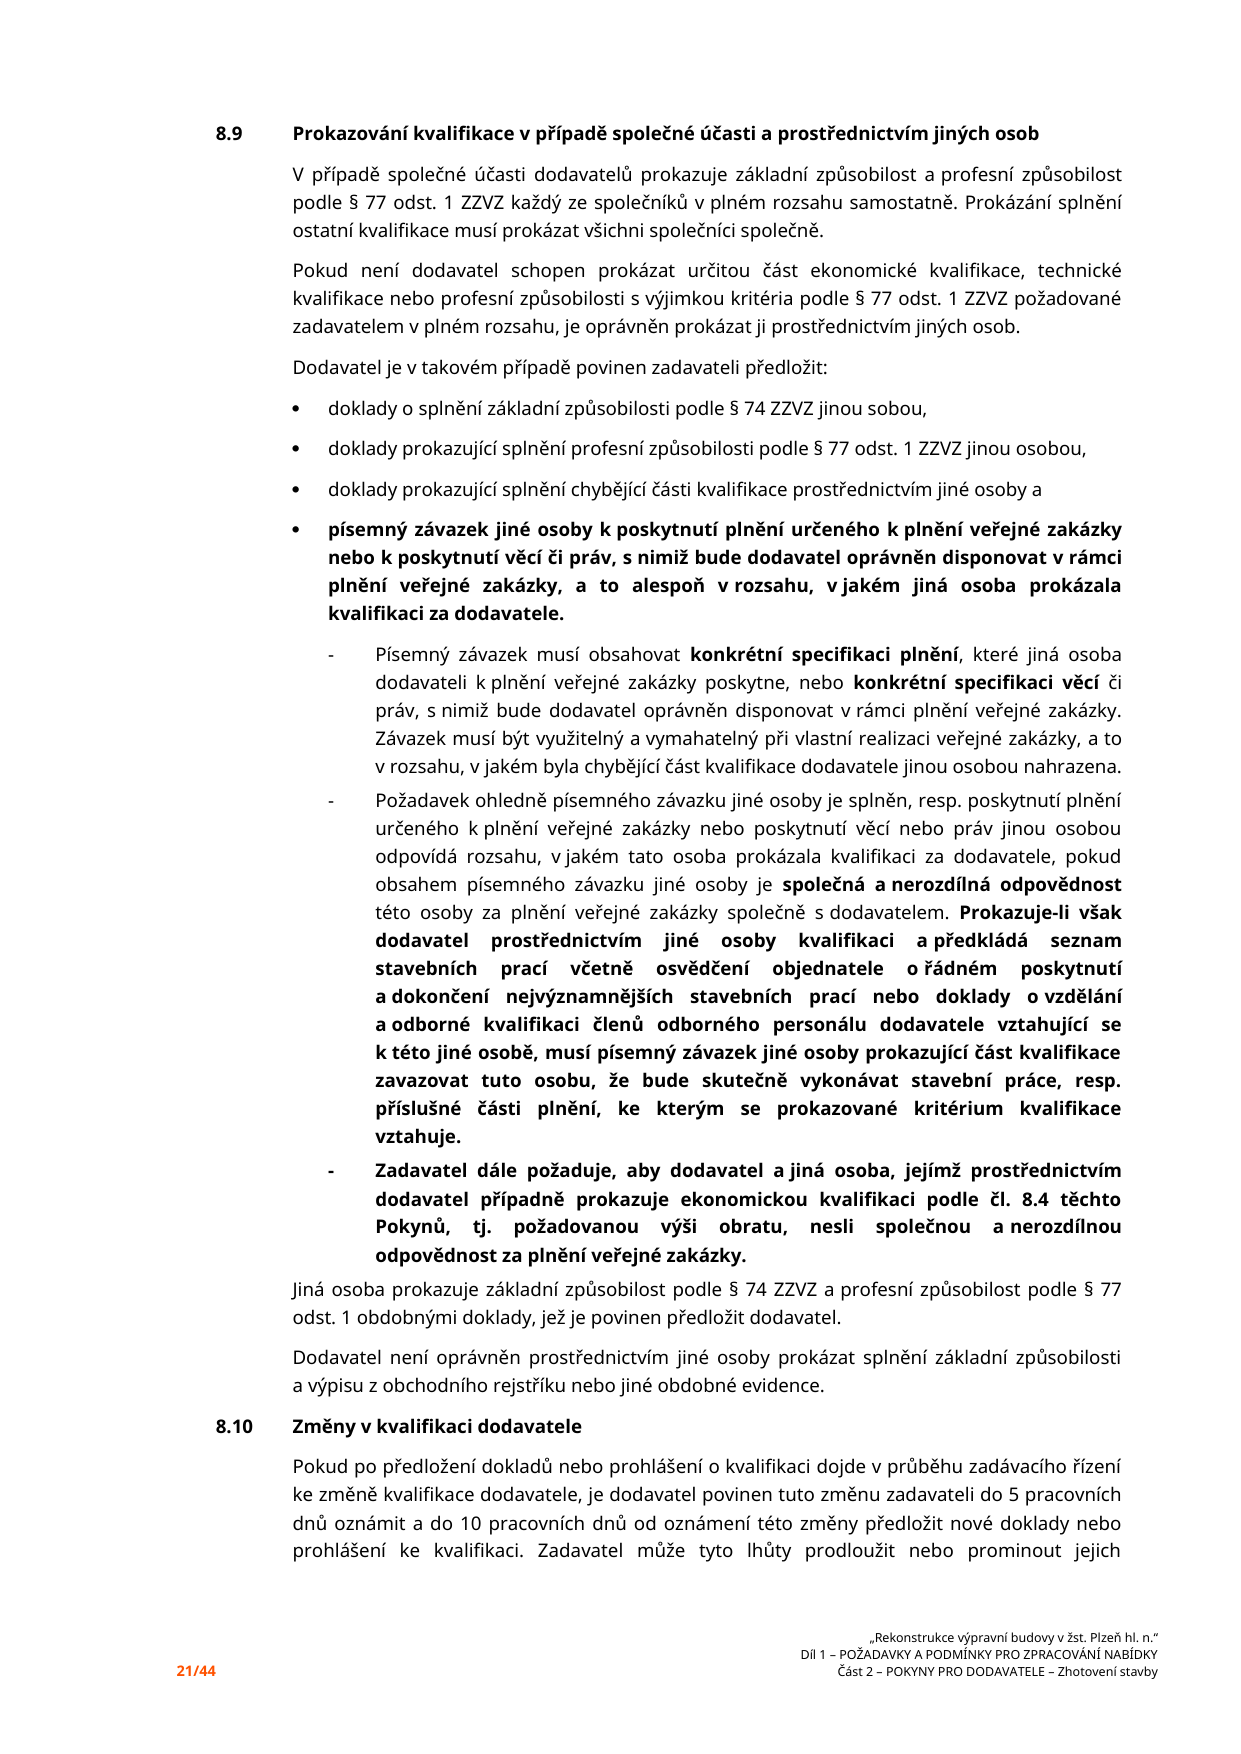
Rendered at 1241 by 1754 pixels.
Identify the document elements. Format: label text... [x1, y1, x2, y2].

text - Písemný závazek musí obsahovat konkrétní specifikaci plnění, které jiná osoba dodavateli k plnění veřejné zakázky poskytne, nebo konkrétní specifikaci věcí či práv, s nimiž bude dodavatel oprávněn disponovat v rámci plnění veřejné zakázky. Závazek musí být využitelný a vymahatelný při vlastní realizaci veřejné zakázky, a to v rozsahu, v jakém byla chybějící část kvalifikace dodavatele jinou osobou nahrazena. [328, 641, 1122, 778]
text - Zadavatel dále požaduje, aby dodavatel a jiná osoba, jejímž prostřednictvím dodavatel případně prokazuje ekonomickou kvalifikaci podle čl. 8.4 těchto Pokynů, tj. požadovanou výši obratu, nesli společnou a nerozdílnou odpovědnost za plnění veřejné zakázky. [328, 1158, 1122, 1267]
text Dodavatel není oprávněn prostřednictvím jiné osoby prokázat splnění základní způsobilosti a výpisu z obchodního rejstříku nebo jiné obdobné evidence. [292, 1345, 1122, 1398]
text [292, 1454, 1122, 1563]
text - Požadavek ohledně písemného závazku jiné osoby je splněn, resp. poskytnutí plnění určeného k plnění veřejné zakázky nebo poskytnutí věcí nebo práv jinou osobou odpovídá rozsahu, v jakém tato osoba prokázala kvalifikaci za dodavatele, pokud obsahem písemného závazku jiné osoby je společná a nerozdílná odpovědnost této osoby za plnění veřejné zakázky společně s dodavatelem. Prokazuje-li však dodavatel prostřednictvím jiné osoby kvalifikaci a předkládá seznam stavebních prací včetně osvědčení objednatele o řádném poskytnutí a dokončení nejvýznamnějších stavebních prací nebo doklady o vzdělání a odborné kvalifikaci členů odborného personálu dodavatele vztahující se k této jiné osobě, musí písemný závazek jiné osoby prokazující část kvalifikace zavazovat tuto osobu, že bude skutečně vykonávat stavební práce, resp. příslušné části plnění, ke kterým se prokazované kritérium kvalifikace vztahuje. [328, 787, 1122, 1149]
text Prokazování kvalifikace v případě společné účasti a prostřednictvím jiných osob [216, 121, 1122, 146]
list doklady o splnění základní způsobilosti podle § 74 ZZVZ jinou sobou, [292, 395, 1122, 420]
list doklady prokazující splnění profesní způsobilosti podle § 77 odst. 1 ZZVZ jinou osobou, [292, 435, 1122, 461]
text V případě společné účasti dodavatelů prokazuje základní způsobilost a profesní způsobilost podle § 77 odst. 1 ZZVZ každý ze společníků v plném rozsahu samostatně. Prokázání splnění ostatní kvalifikace musí prokázat všichni společníci společně. [292, 161, 1122, 243]
list doklady prokazující splnění chybějící části kvalifikace prostřednictvím jiné osoby a [292, 476, 1122, 501]
text Změny v kvalifikaci dodavatele [216, 1413, 1122, 1439]
text Dodavatel je v takovém případě povinen zadavateli předložit: [292, 354, 1122, 380]
list písemný závazek jiné osoby k poskytnutí plnění určeného k plnění veřejné zakázky nebo k poskytnutí věcí či práv, s nimiž bude dodavatel oprávněn disponovat v rámci plnění veřejné zakázky, a to alespoň v rozsahu, v jakém jiná osoba prokázala kvalifikaci za dodavatele. [292, 516, 1122, 626]
text Jiná osoba prokazuje základní způsobilost podle § 74 ZZVZ a profesní způsobilost podle § 77 odst. 1 obdobnými doklady, jež je povinen předložit dodavatel. [292, 1276, 1122, 1330]
text Pokud není dodavatel schopen prokázat určitou část ekonomické kvalifikace, technické kvalifikace nebo profesní způsobilosti s výjimkou kritéria podle § 77 odst. 1 ZZVZ požadované zadavatelem v plném rozsahu, je oprávněn prokázat ji prostřednictvím jiných osob. [292, 258, 1122, 339]
